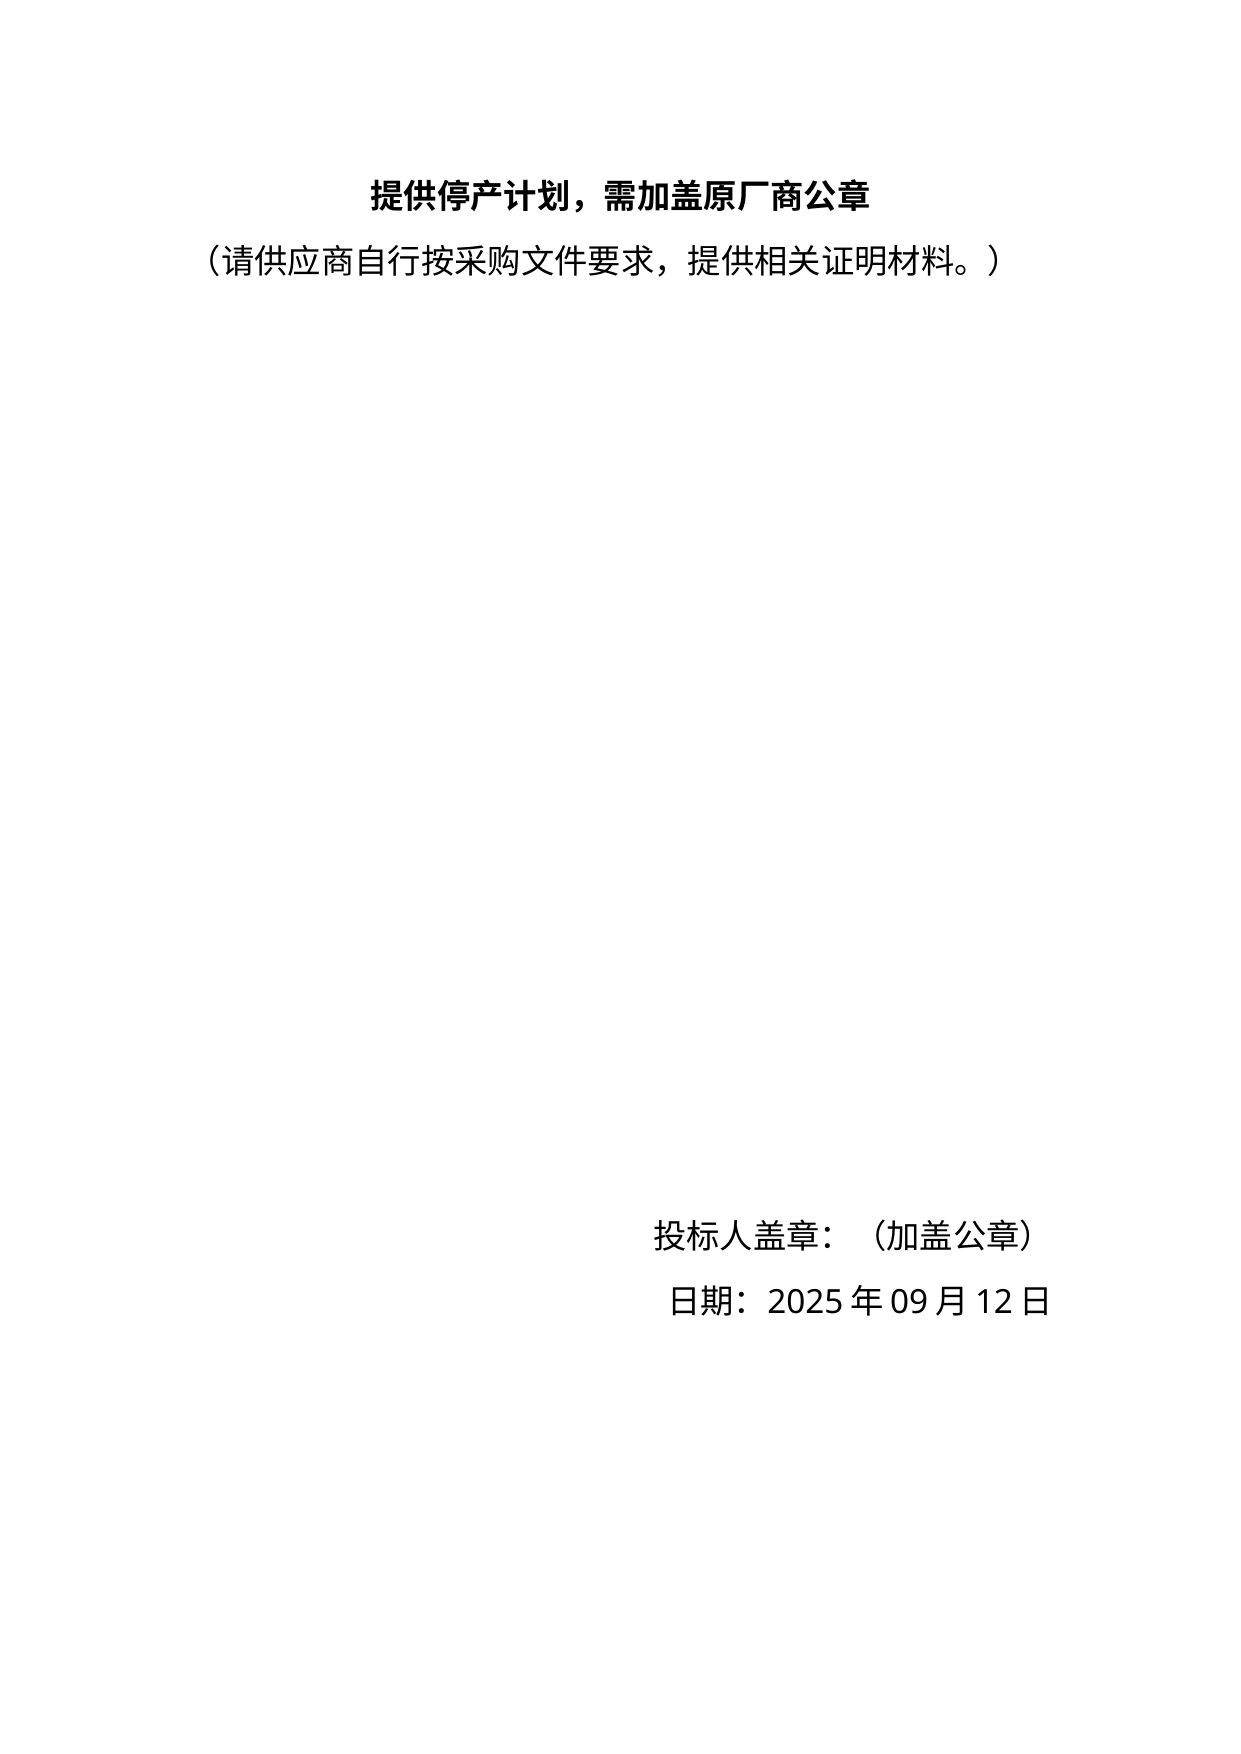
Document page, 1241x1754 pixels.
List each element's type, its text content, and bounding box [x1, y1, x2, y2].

text 提供停产计划，需加盖原厂商公章 [187, 162, 1053, 227]
subtitle 投标人盖章：（加盖公章） [187, 1202, 1053, 1267]
text （请供应商自行按采购文件要求，提供相关证明材料。） [187, 227, 1053, 292]
subtitle 日期：2025年09月12日 [187, 1267, 1053, 1332]
